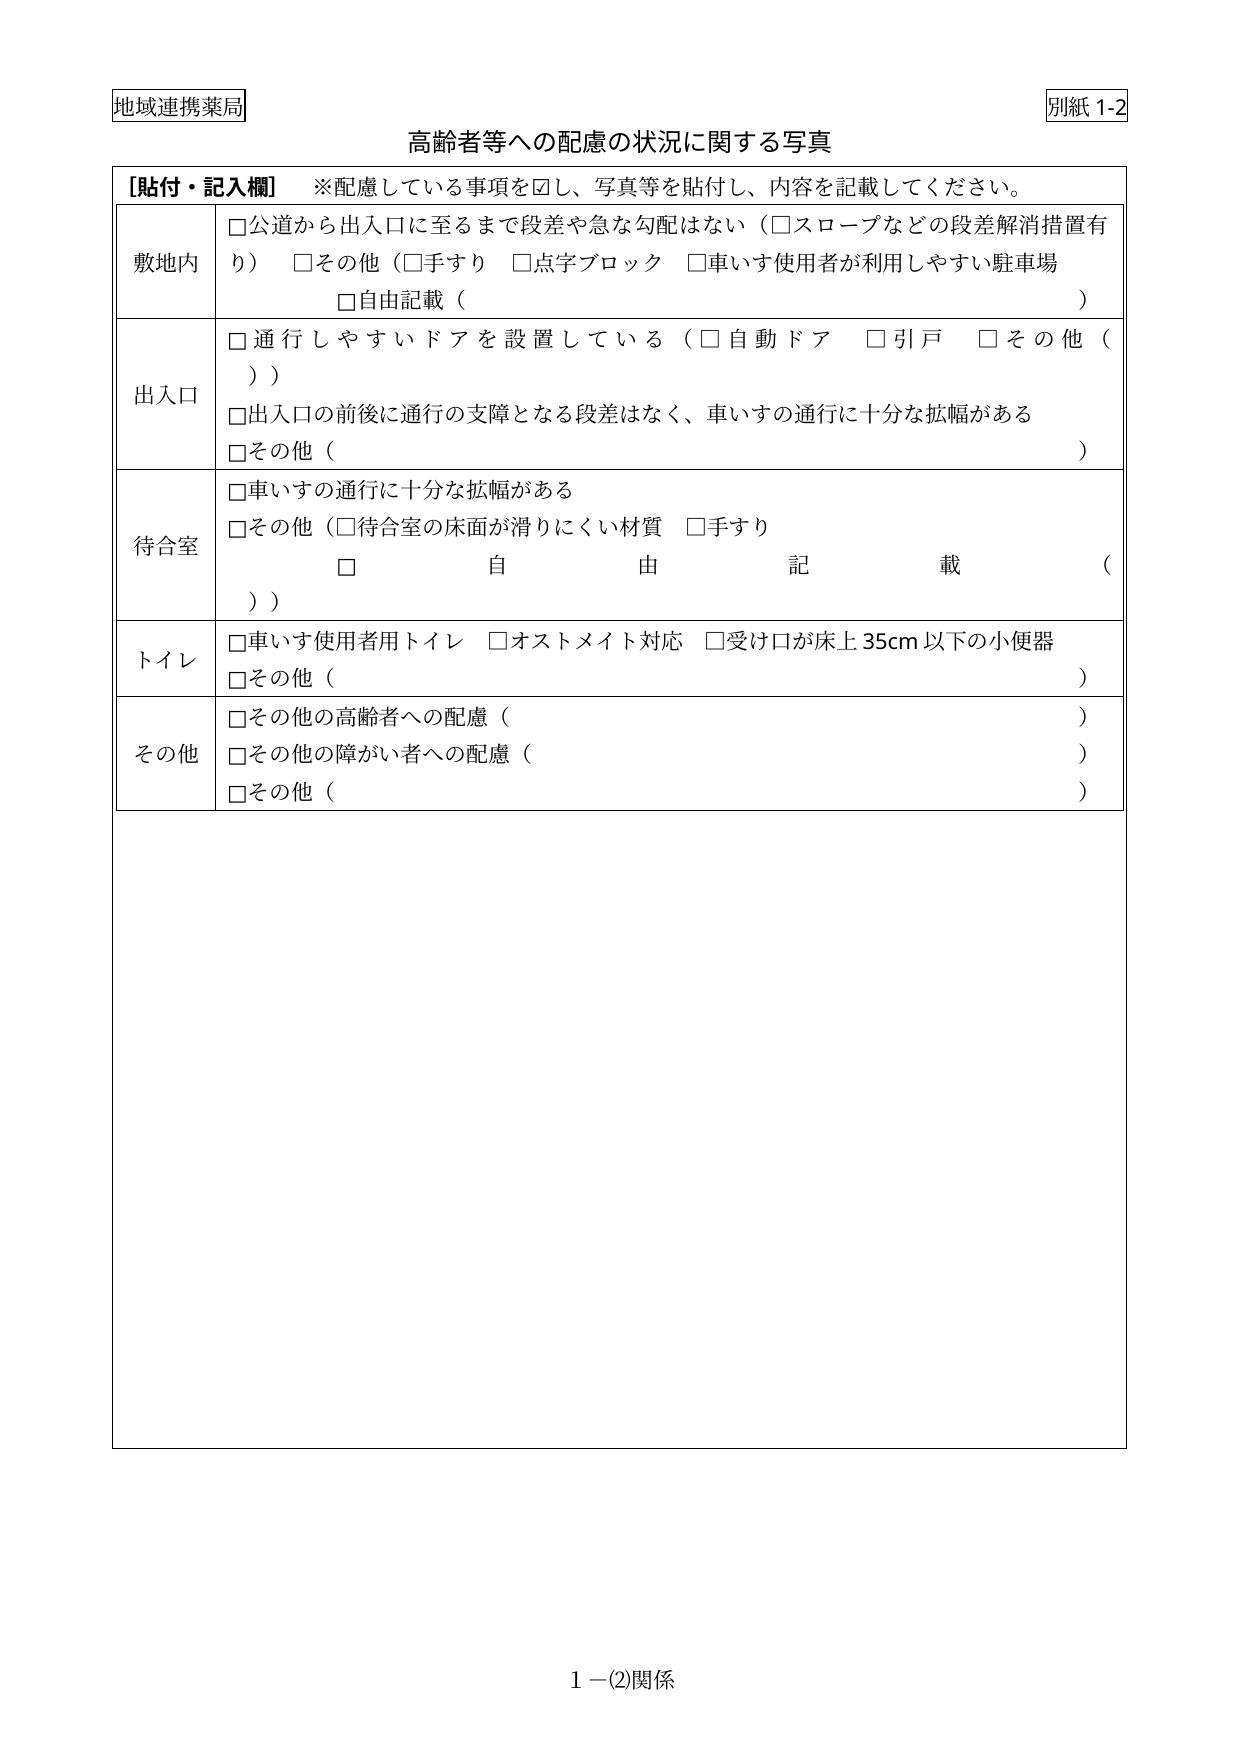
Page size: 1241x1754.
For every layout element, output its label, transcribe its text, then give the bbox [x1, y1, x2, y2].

table_cell ［貼付・記入欄］ ※配慮している事項を☑し、写真等を貼付し、内容を記載してください。 [113, 167, 1126, 1448]
